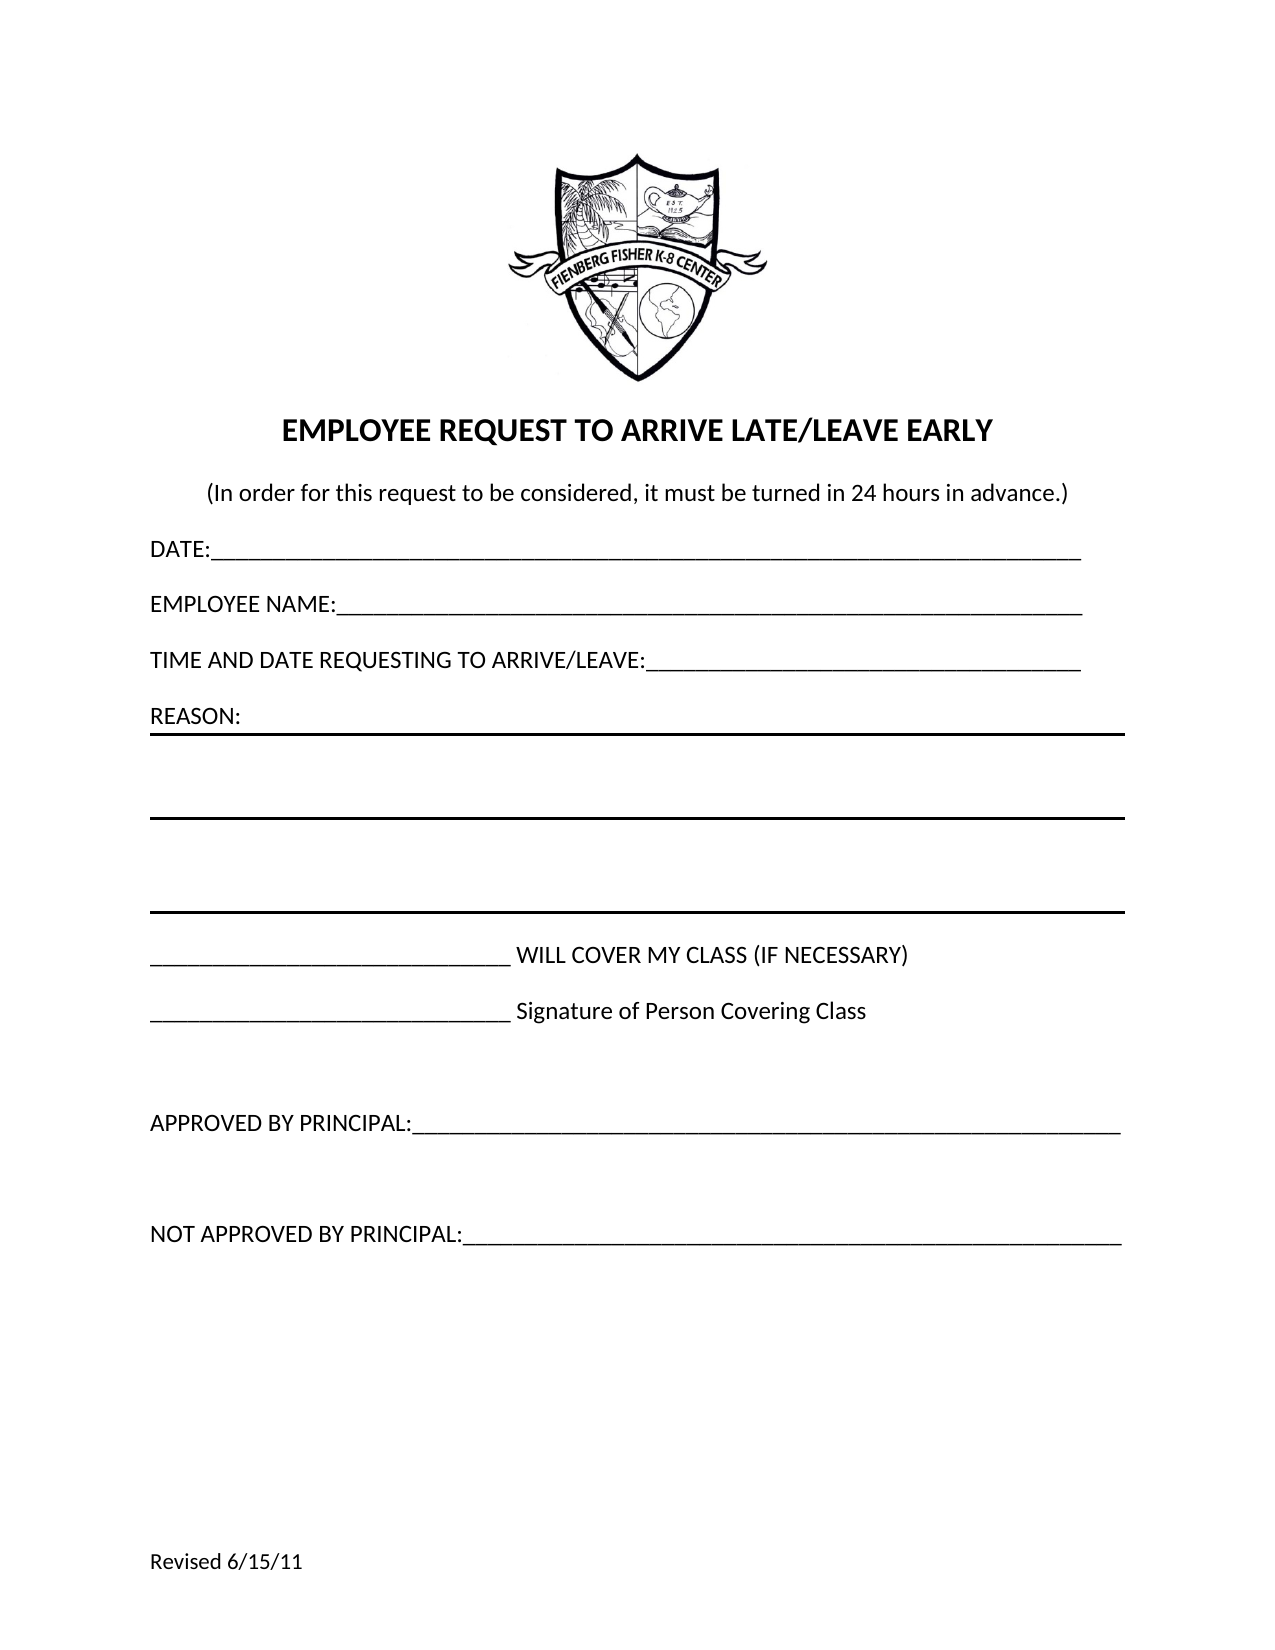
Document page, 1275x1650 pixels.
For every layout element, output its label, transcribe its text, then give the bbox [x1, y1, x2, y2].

text DATE:______________________________________________________________________ [150, 533, 1125, 563]
text TIME AND DATE REQUESTING TO ARRIVE/LEAVE:___________________________________ [150, 644, 1125, 675]
text APPROVED BY PRINCIPAL:_________________________________________________________ [150, 1107, 1125, 1137]
text REASON: [150, 700, 1125, 733]
text _____________________________ WILL COVER MY CLASS (IF NECESSARY) [150, 939, 1125, 970]
picture [507, 150, 769, 385]
text EMPLOYEE NAME:____________________________________________________________ [150, 589, 1125, 619]
text (In order for this request to be considered, it must be turned in 24 hours in advance.) [150, 477, 1125, 507]
text _____________________________ Signature of Person Covering Class [150, 995, 1125, 1026]
text NOT APPROVED BY PRINCIPAL:_____________________________________________________ [150, 1218, 1125, 1249]
text EMPLOYEE REQUEST TO ARRIVE LATE/LEAVE EARLY [150, 409, 1125, 450]
